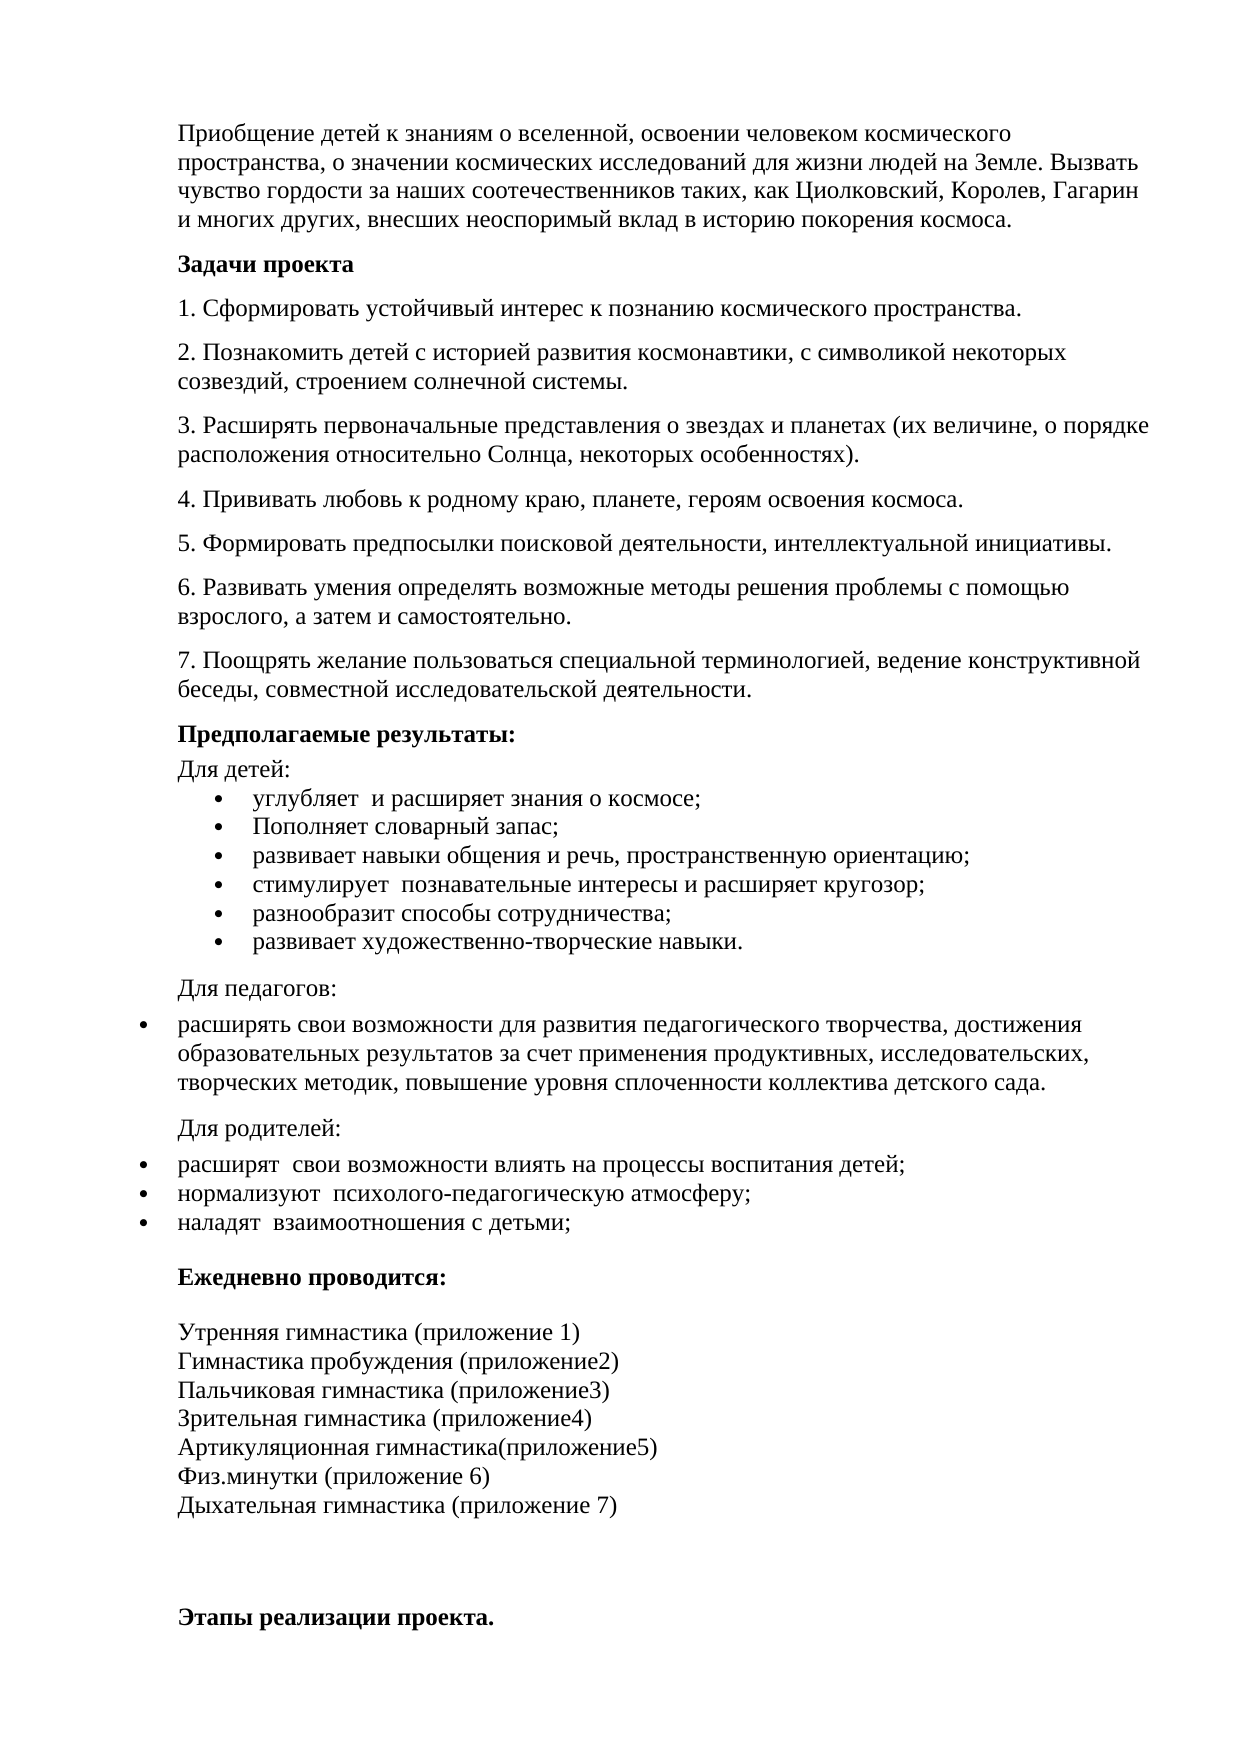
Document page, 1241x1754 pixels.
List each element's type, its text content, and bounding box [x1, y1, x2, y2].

text 2. Познакомить детей с историей развития космонавтики, с символикой некоторых созвездий, строением солнечной системы. [177, 337, 1152, 395]
text Приобщение детей к знаниям о вселенной, освоении человеком космического пространства, о значении космических исследований для жизни людей на Земле. Вызвать чувство гордости за наших соотечественников таких, как Циолковский, Королев, Гагарин и многих других, внесших неоспоримый вклад в историю покорения космоса. [177, 118, 1152, 233]
text Предполагаемые результаты: [177, 719, 1152, 747]
text Ежедневно проводится: [177, 1262, 1152, 1291]
list Пополняет словарный запас; [215, 811, 1152, 840]
text Утренняя гимнастика (приложение 1) [177, 1317, 1152, 1346]
list развивает навыки общения и речь, пространственную ориентацию; [215, 840, 1152, 869]
list углубляет и расширяет знания о космосе; [215, 783, 1152, 811]
text Зрительная гимнастика (приложение4) [177, 1403, 1152, 1432]
text Пальчиковая гимнастика (приложение3) [177, 1375, 1152, 1403]
text 1. Сформировать устойчивый интерес к познанию космического пространства. [177, 293, 1152, 322]
text Для педагогов: [177, 963, 1152, 1001]
text 3. Расширять первоначальные представления о звездах и планетах (их величине, о порядке расположения относительно Солнца, некоторых особенностях). [177, 411, 1152, 468]
list расширять свои возможности для развития педагогического творчества, достижения образовательных результатов за счет применения продуктивных, исследовательских, творческих методик, повышение уровня сплоченности коллектива детского сада. [140, 1009, 1152, 1095]
list развивает художественно-творческие навыки. [215, 926, 1152, 955]
text Этапы реализации проекта. [177, 1602, 1152, 1631]
text 7. Поощрять желание пользоваться специальной терминологией, ведение конструктивной беседы, совместной исследовательской деятельности. [177, 646, 1152, 703]
list стимулирует познавательные интересы и расширяет кругозор; [215, 869, 1152, 898]
list расширят свои возможности влиять на процессы воспитания детей; [140, 1149, 1152, 1178]
text Дыхательная гимнастика (приложение 7) [177, 1490, 1152, 1518]
text Для детей: [177, 747, 1152, 783]
text Для родителей: [177, 1103, 1152, 1142]
text Артикуляционная гимнастика(приложение5) [177, 1432, 1152, 1461]
text Задачи проекта [177, 249, 1152, 277]
text Гимнастика пробуждения (приложение2) [177, 1346, 1152, 1375]
text Физ.минутки (приложение 6) [177, 1461, 1152, 1490]
text 4. Прививать любовь к родному краю, планете, героям освоения космоса. [177, 484, 1152, 512]
list нормализуют психолого-педагогическую атмосферу; [140, 1178, 1152, 1207]
list наладят взаимоотношения с детьми; [140, 1207, 1152, 1236]
text 6. Развивать умения определять возможные методы решения проблемы с помощью взрослого, а затем и самостоятельно. [177, 572, 1152, 630]
text 5. Формировать предпосылки поисковой деятельности, интеллектуальной инициативы. [177, 528, 1152, 557]
list разнообразит способы сотрудничества; [215, 898, 1152, 926]
